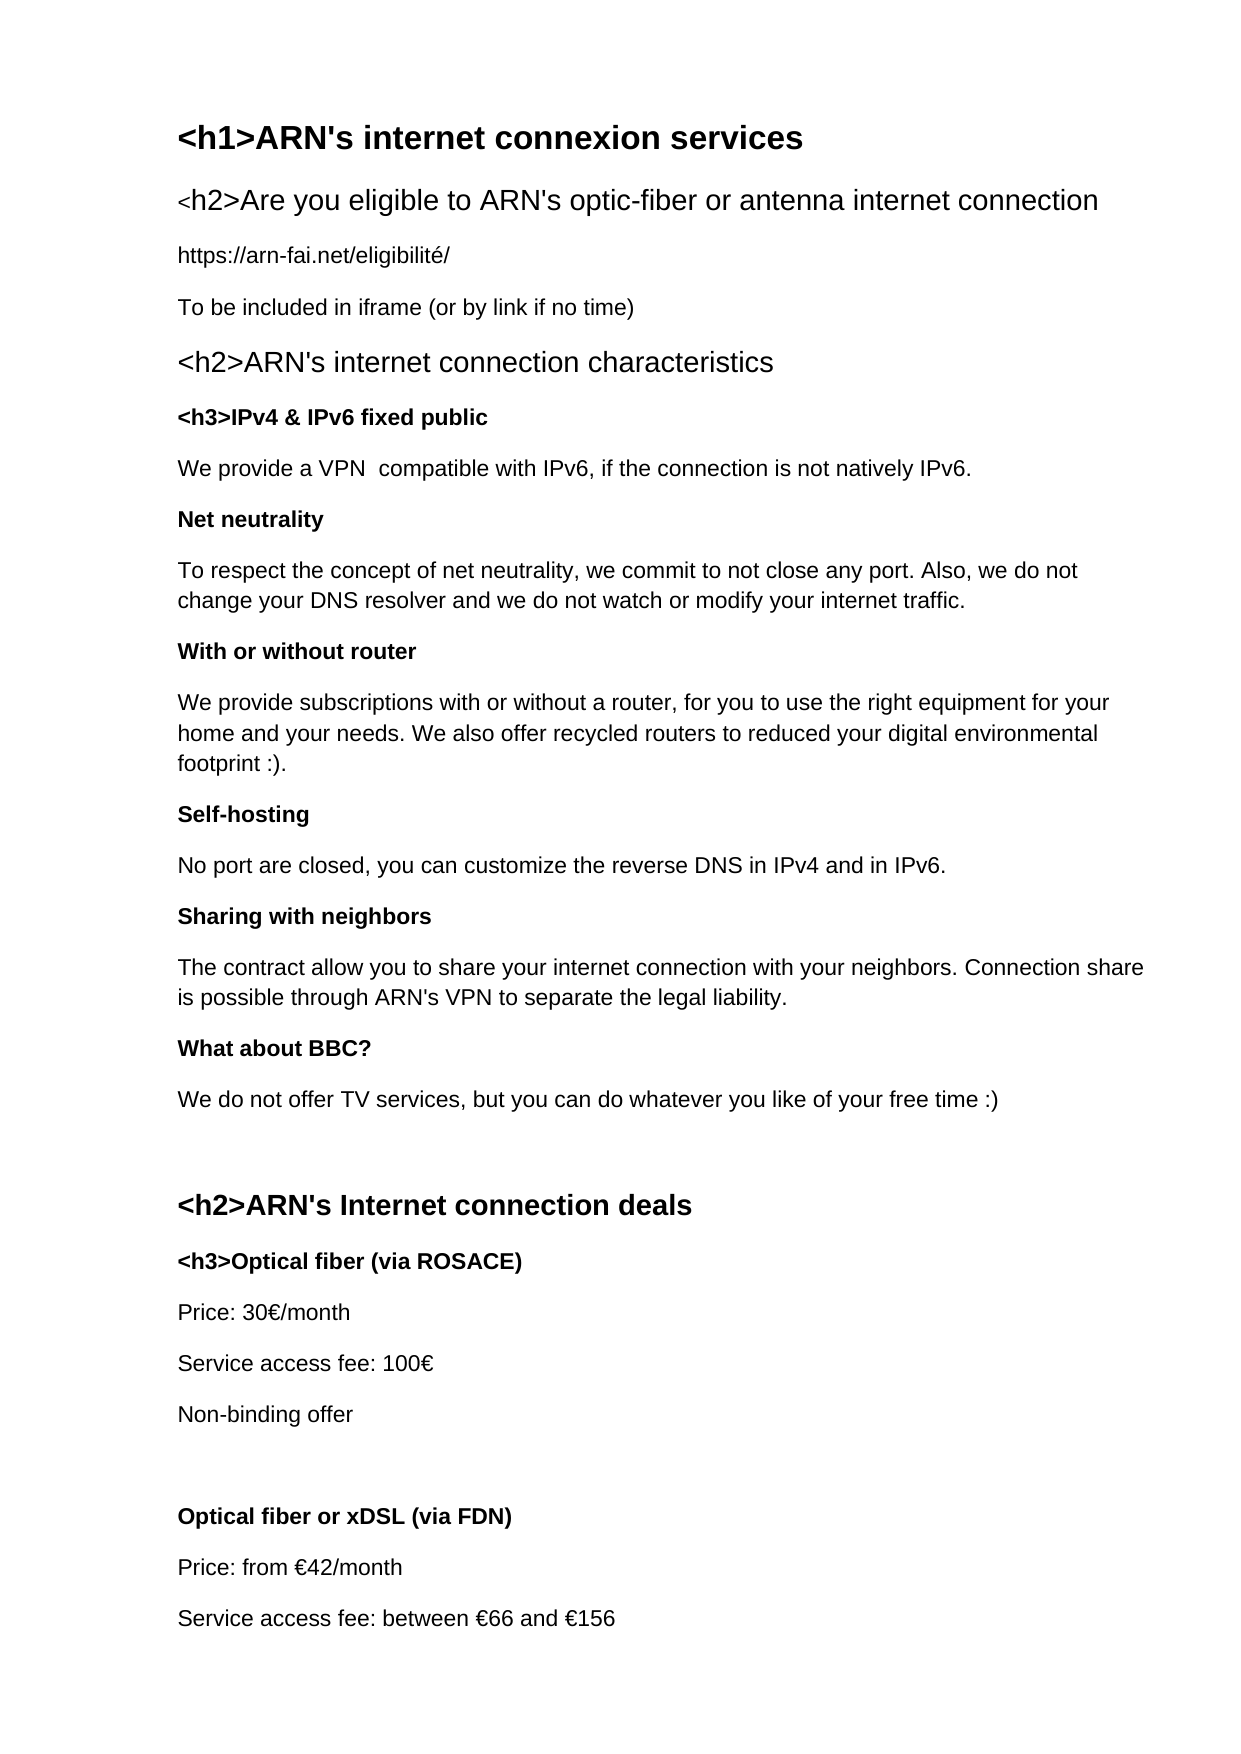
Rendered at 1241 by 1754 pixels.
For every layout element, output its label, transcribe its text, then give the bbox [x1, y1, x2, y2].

text We do not offer TV services, but you can do whatever you like of your free time :) [177, 1086, 1152, 1113]
text <h1>ARN's internet connexion services [177, 118, 1152, 157]
text Price: 30€/month [177, 1299, 1152, 1325]
text To respect the concept of net neutrality, we commit to not close any port. Also, we do not change your DNS resolver and we do not watch or modify your internet traffic. [177, 557, 1152, 614]
text Service access fee: between €66 and €156 [177, 1605, 1152, 1631]
text Sharing with neighbors [177, 903, 1152, 929]
text Non-binding offer [177, 1401, 1152, 1427]
text No port are closed, you can customize the reverse DNS in IPv4 and in IPv6. [177, 852, 1152, 878]
text We provide subscriptions with or without a router, for you to use the right equipment for your home and your needs. We also offer recycled routers to reduced your digital environmental footprint :). [177, 689, 1152, 776]
text Price: from €42/month [177, 1554, 1152, 1580]
text <h2>ARN's internet connection characteristics [177, 344, 1152, 378]
text What about BBC? [177, 1035, 1152, 1062]
text <h3>Optical fiber (via ROSACE) [177, 1248, 1152, 1274]
text To be included in iframe (or by link if no time) [177, 293, 1152, 320]
text https://arn-fai.net/eligibilité/ [177, 242, 1152, 269]
text <h3>IPv4 & IPv6 fixed public [177, 404, 1152, 430]
text <h2>ARN's Internet connection deals [177, 1188, 1152, 1222]
text With or without router [177, 638, 1152, 665]
text Self-hosting [177, 801, 1152, 827]
text We provide a VPN compatible with IPv6, if the connection is not natively IPv6. [177, 455, 1152, 481]
text Net neutrality [177, 506, 1152, 532]
text Service access fee: 100€ [177, 1350, 1152, 1376]
text The contract allow you to share your internet connection with your neighbors. Connection share is possible through ARN's VPN to separate the legal liability. [177, 954, 1152, 1011]
text Optical fiber or xDSL (via FDN) [177, 1503, 1152, 1529]
text <h2>Are you eligible to ARN's optic-fiber or antenna internet connection [177, 183, 1152, 217]
